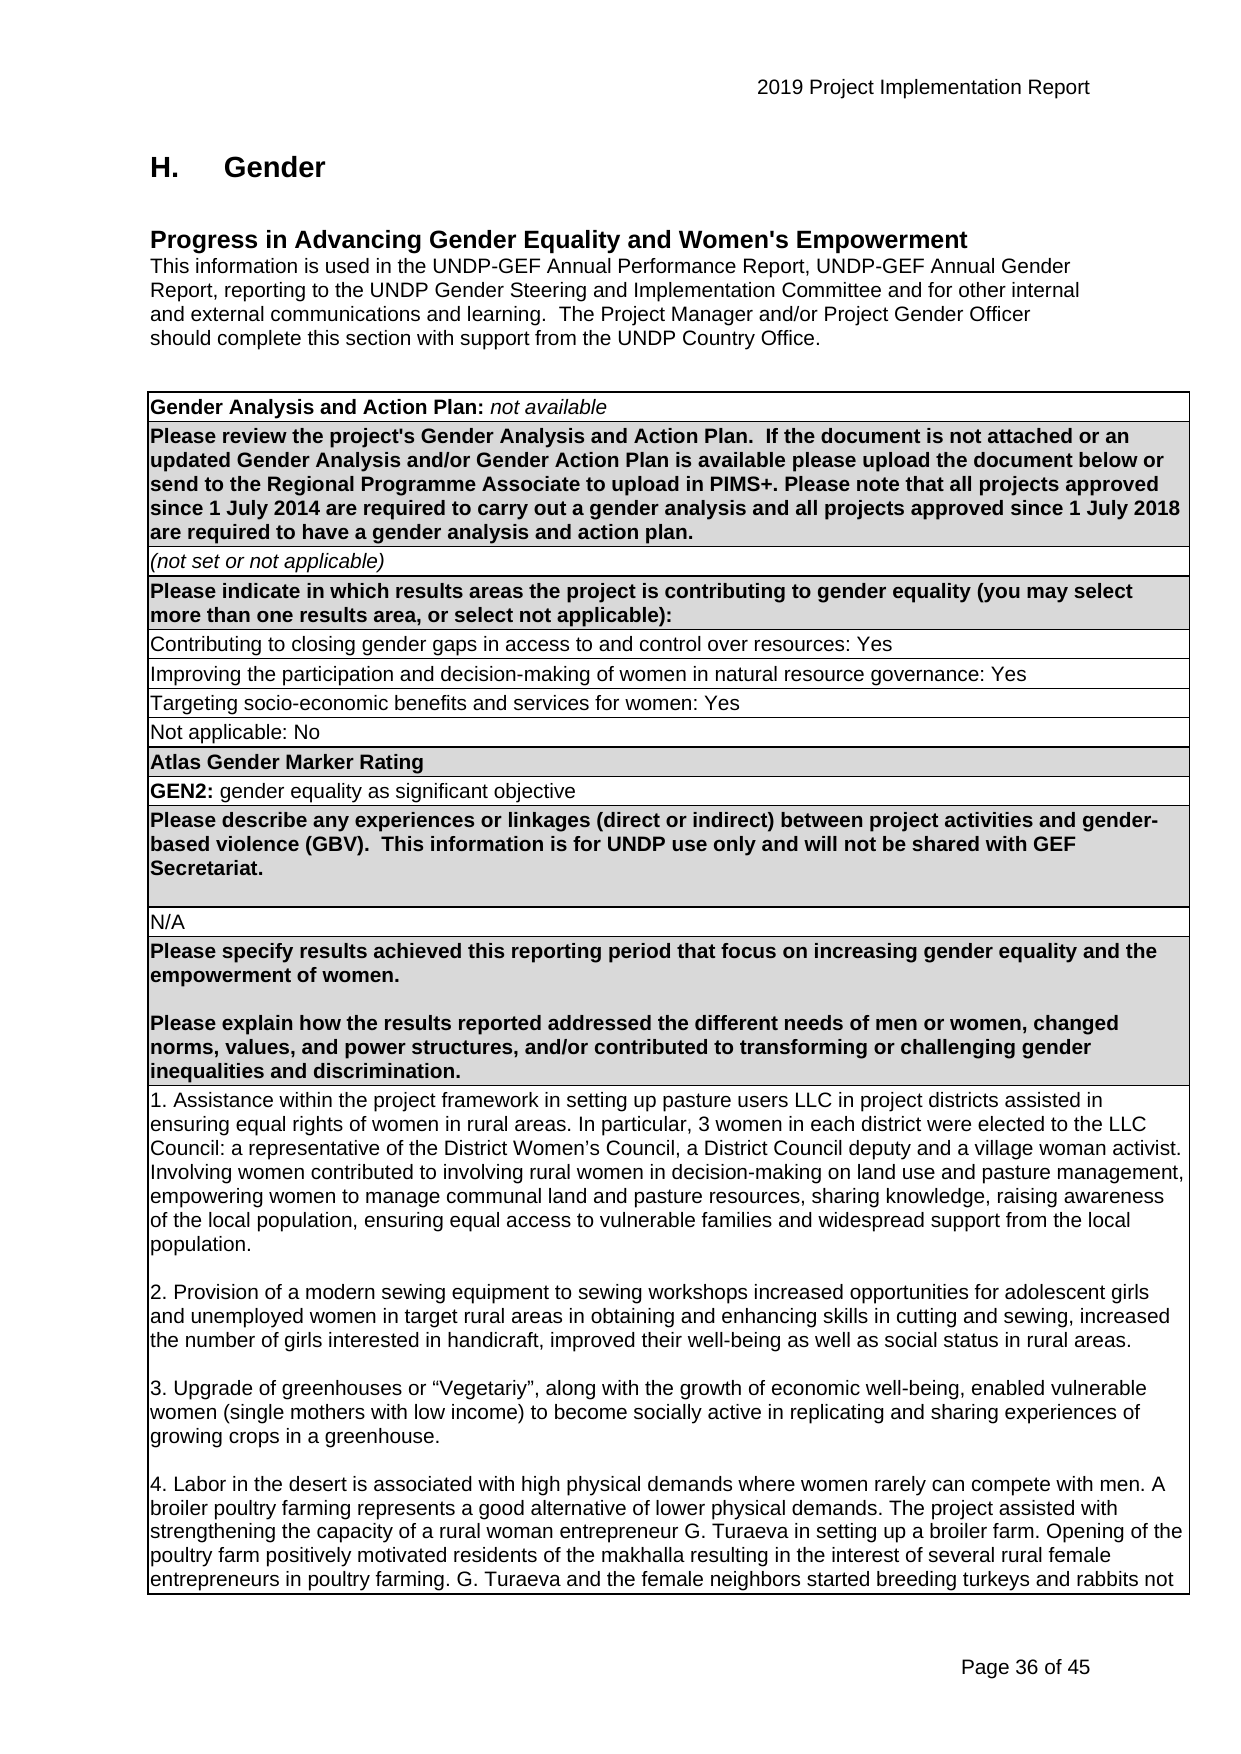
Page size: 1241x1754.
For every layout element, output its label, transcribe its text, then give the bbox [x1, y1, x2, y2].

table_header Please specify results achieved this reporting period that focus on increasing gender equality and the empowerment of women. Please explain how the results reported addressed the different needs of men or women, changed norms, values, and power structures, and/or contributed to transforming or challenging gender inequalities and discrimination. [149, 937, 1189, 1085]
table_cell Please review the project's Gender Analysis and Action Plan. If the document is not attached or an updated Gender Analysis and/or Gender Action Plan is available please upload the document below or send to the Regional Programme Associate to upload in PIMS+. Please note that all projects approved since 1 July 2014 are required to carry out a gender analysis and all projects approved since 1 July 2018 are required to have a gender analysis and action plan. [149, 422, 1189, 546]
table_cell N/A [149, 908, 1189, 936]
table_cell (not set or not applicable) [149, 547, 1189, 575]
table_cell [149, 1086, 1189, 1593]
table_header Atlas Gender Marker Rating [149, 748, 1189, 776]
subtitle Gender [150, 150, 1090, 183]
table_cell Not applicable: No [149, 718, 1189, 746]
text This information is used in the UNDP-GEF Annual Performance Report, UNDP-GEF Annual Gender Report, reporting to the UNDP Gender Steering and Implementation Committee and for other internal and external communications and learning. The Project Manager and/or Project Gender Officer should complete this section with support from the UNDP Country Office. [150, 254, 1090, 350]
table_cell GEN2: gender equality as significant objective [149, 777, 1189, 805]
table_header Gender Analysis and Action Plan: not available [149, 393, 1189, 421]
table_cell Contributing to closing gender gaps in access to and control over resources: Yes [149, 630, 1189, 658]
table_cell Improving the participation and decision-making of women in natural resource governance: Yes [149, 659, 1189, 687]
table_cell Targeting socio-economic benefits and services for women: Yes [149, 689, 1189, 717]
text Progress in Advancing Gender Equality and Women's Empowerment [150, 225, 1090, 254]
table_header Please indicate in which results areas the project is contributing to gender equality (you may select more than one results area, or select not applicable): [149, 577, 1189, 629]
table_header Please describe any experiences or linkages (direct or indirect) between project activities and gender-based violence (GBV). This information is for UNDP use only and will not be shared with GEF Secretariat. [149, 806, 1189, 906]
